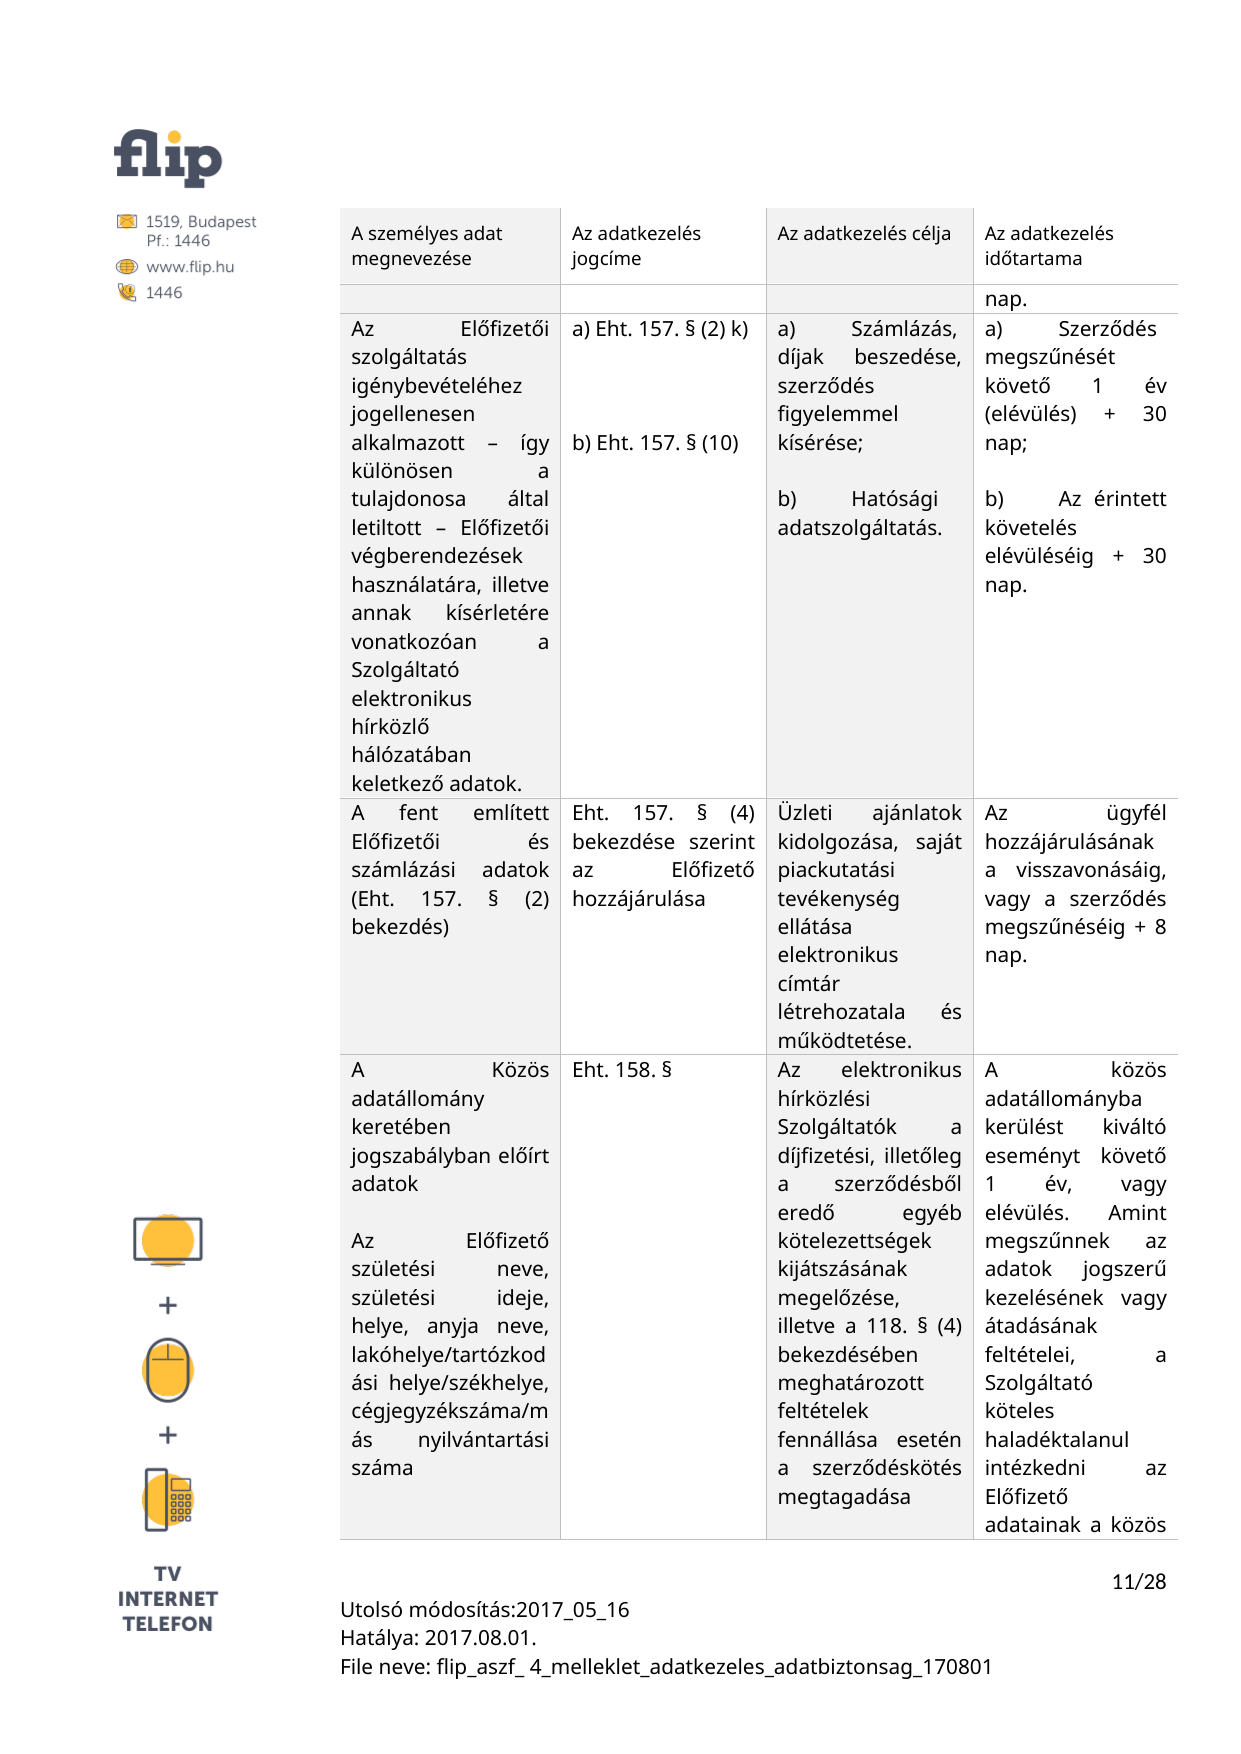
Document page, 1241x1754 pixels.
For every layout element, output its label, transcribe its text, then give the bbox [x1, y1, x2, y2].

table_header Az adatkezelés időtartama [974, 208, 1178, 283]
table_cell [340, 285, 560, 313]
table_cell Üzleti ajánlatok kidolgozása, saját piackutatási tevékenység ellátása elektronikus címtár létrehozatala és működtetése. [767, 799, 973, 1054]
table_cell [561, 285, 766, 313]
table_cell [767, 1055, 973, 1539]
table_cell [974, 285, 1178, 313]
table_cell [767, 285, 973, 313]
table_cell Eht. 158. § [561, 1055, 766, 1539]
table_cell A fent említett Előfizetői és számlázási adatok (Eht. 157. § (2) bekezdés) [340, 799, 560, 1054]
table_cell Az ügyfél hozzájárulásának a visszavonásáig, vagy a szerződés megszűnéséig + 8 nap. [974, 799, 1178, 1054]
table_cell Az Előfizetői szolgáltatás igénybevételéhez jogellenesen alkalmazott – így különösen a tulajdonosa által letiltott – Előfizetői végberendezések használatára, illetve annak kísérletére vonatkozóan a Szolgáltató elektronikus hírközlő hálózatában keletkező adatok. [340, 314, 560, 797]
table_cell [974, 1055, 1178, 1539]
table_cell a) Eht. 157. § (2) k) b) Eht. 157. § (10) [561, 314, 766, 797]
table_header Az adatkezelés célja [767, 208, 973, 283]
table_cell a) Számlázás, díjak beszedése, szerződés figyelemmel kísérése; b) Hatósági adatszolgáltatás. [767, 314, 973, 797]
table_cell a) Szerződés megszűnését követő 1 év (elévülés) + 30 nap; b) Az érintett követelés elévüléséig + 30 nap. [974, 314, 1178, 797]
table_header Az adatkezelés jogcíme [561, 208, 766, 283]
picture [0, 0, 1234, 1754]
table_header A személyes adat megnevezése [340, 208, 560, 283]
table_cell Eht. 157. § (4) bekezdése szerint az Előfizető hozzájárulása [561, 799, 766, 1054]
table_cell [340, 1055, 560, 1539]
